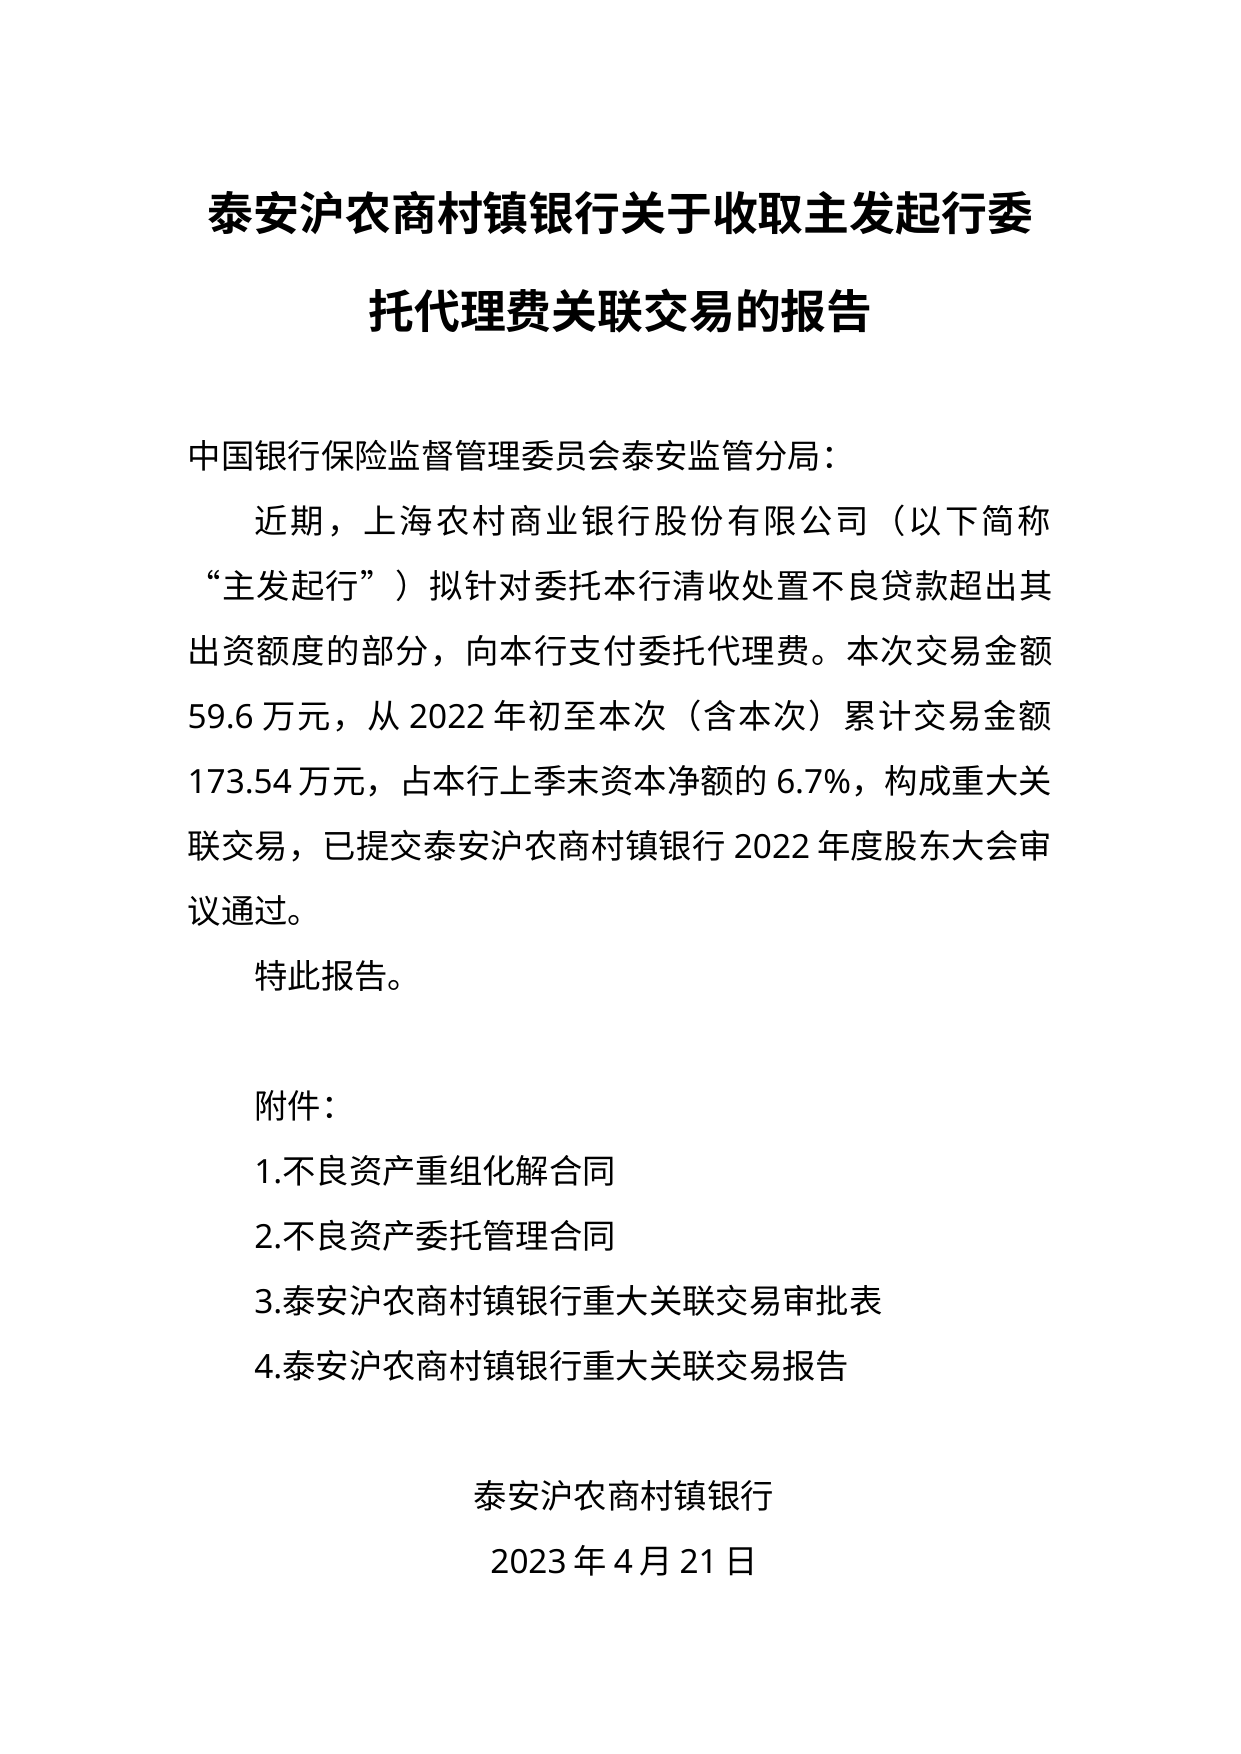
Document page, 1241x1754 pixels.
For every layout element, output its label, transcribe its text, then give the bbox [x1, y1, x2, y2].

text 中国银行保险监督管理委员会泰安监管分局： [187, 422, 1053, 487]
text 1.不良资产重组化解合同 [187, 1137, 1053, 1202]
text 3.泰安沪农商村镇银行重大关联交易审批表 [187, 1267, 1053, 1332]
text 特此报告。 [187, 942, 1053, 1007]
text 4.泰安沪农商村镇银行重大关联交易报告 [187, 1332, 1053, 1397]
text 附件： [187, 1072, 1053, 1137]
text 泰安沪农商村镇银行 [187, 1462, 1053, 1527]
text 2023年4月21日 [187, 1527, 1053, 1592]
text 泰安沪农商村镇银行关于收取主发起行委托代理费关联交易的报告 [187, 162, 1053, 357]
text 2.不良资产委托管理合同 [187, 1202, 1053, 1267]
text 近期，上海农村商业银行股份有限公司（以下简称“主发起行”）拟针对委托本行清收处置不良贷款超出其出资额度的部分，向本行支付委托代理费。本次交易金额59.6万元，从2022年初至本次（含本次）累计交易金额173.54万元，占本行上季末资本净额的6.7%，构成重大关联交易，已提交泰安沪农商村镇银行2022年度股东大会审议通过。 [187, 487, 1053, 942]
